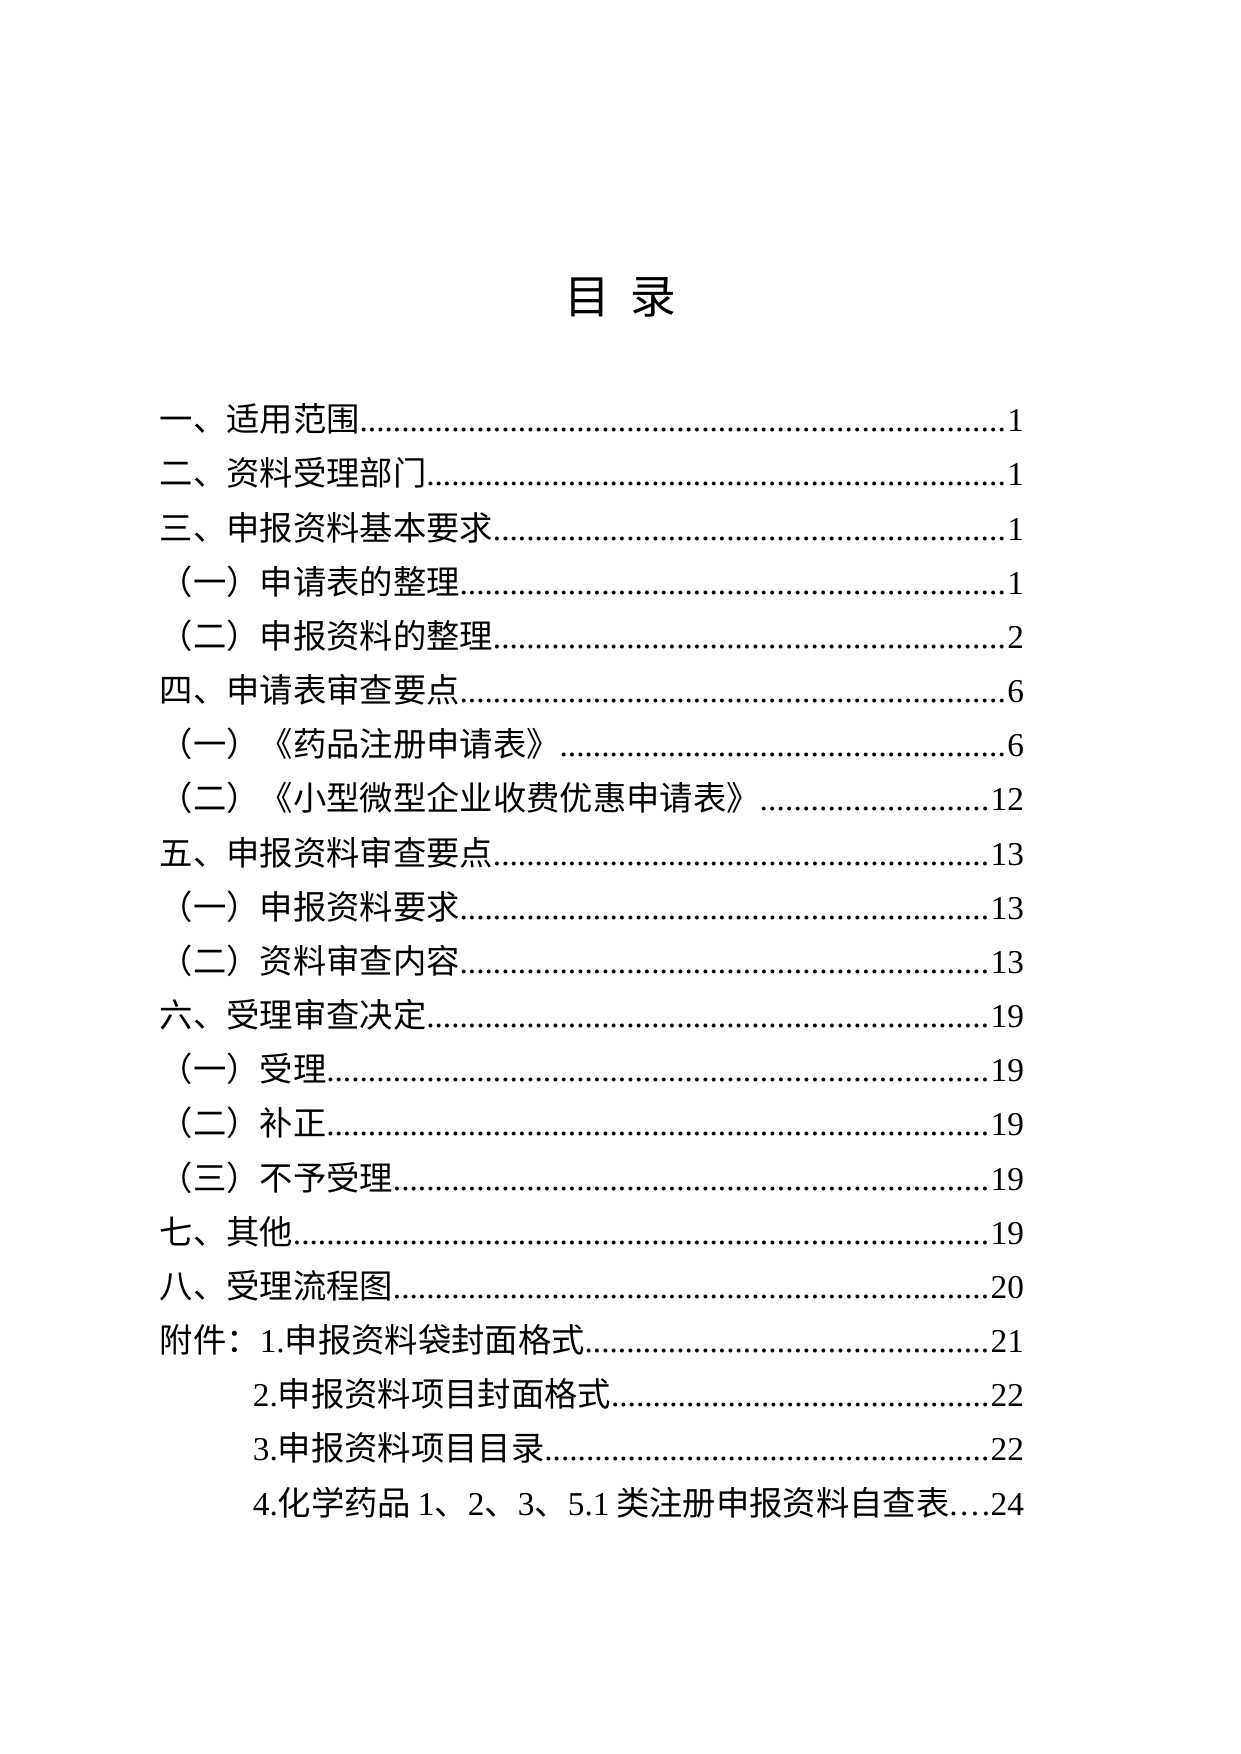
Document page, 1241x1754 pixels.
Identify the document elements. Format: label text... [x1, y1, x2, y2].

text 七、其他 19 [159, 1201, 1081, 1255]
text （二）《小型微型企业收费优惠申请表》 12 [159, 767, 1081, 822]
text 3.申报资料项目目录 22 [159, 1417, 1081, 1472]
text 2.申报资料项目封面格式 22 [159, 1363, 1081, 1417]
text （二）补正 19 [159, 1092, 1081, 1147]
text （三）不予受理 19 [159, 1147, 1081, 1201]
text （二）申报资料的整理 2 [159, 605, 1081, 659]
text （一）《药品注册申请表》 6 [159, 713, 1081, 767]
text 4.化学药品1、2、3、5.1类注册申报资料自查表 24 [159, 1472, 1081, 1526]
text （一）申请表的整理 1 [159, 551, 1081, 605]
text 三、申报资料基本要求 1 [159, 497, 1081, 551]
text 六、受理审查决定 19 [159, 984, 1081, 1038]
text （二）资料审查内容 13 [159, 930, 1081, 984]
text 五、申报资料审查要点 13 [159, 822, 1081, 876]
text 四、申请表审查要点 6 [159, 659, 1081, 713]
text 目 录 [159, 263, 1081, 326]
text 二、资料受理部门 1 [159, 442, 1081, 497]
text 附件：1.申报资料袋封面格式 21 [159, 1309, 1081, 1363]
text 一、适用范围 1 [159, 388, 1081, 442]
text （一）申报资料要求 13 [159, 876, 1081, 930]
text （一）受理 19 [159, 1038, 1081, 1092]
text 八、受理流程图 20 [159, 1255, 1081, 1309]
